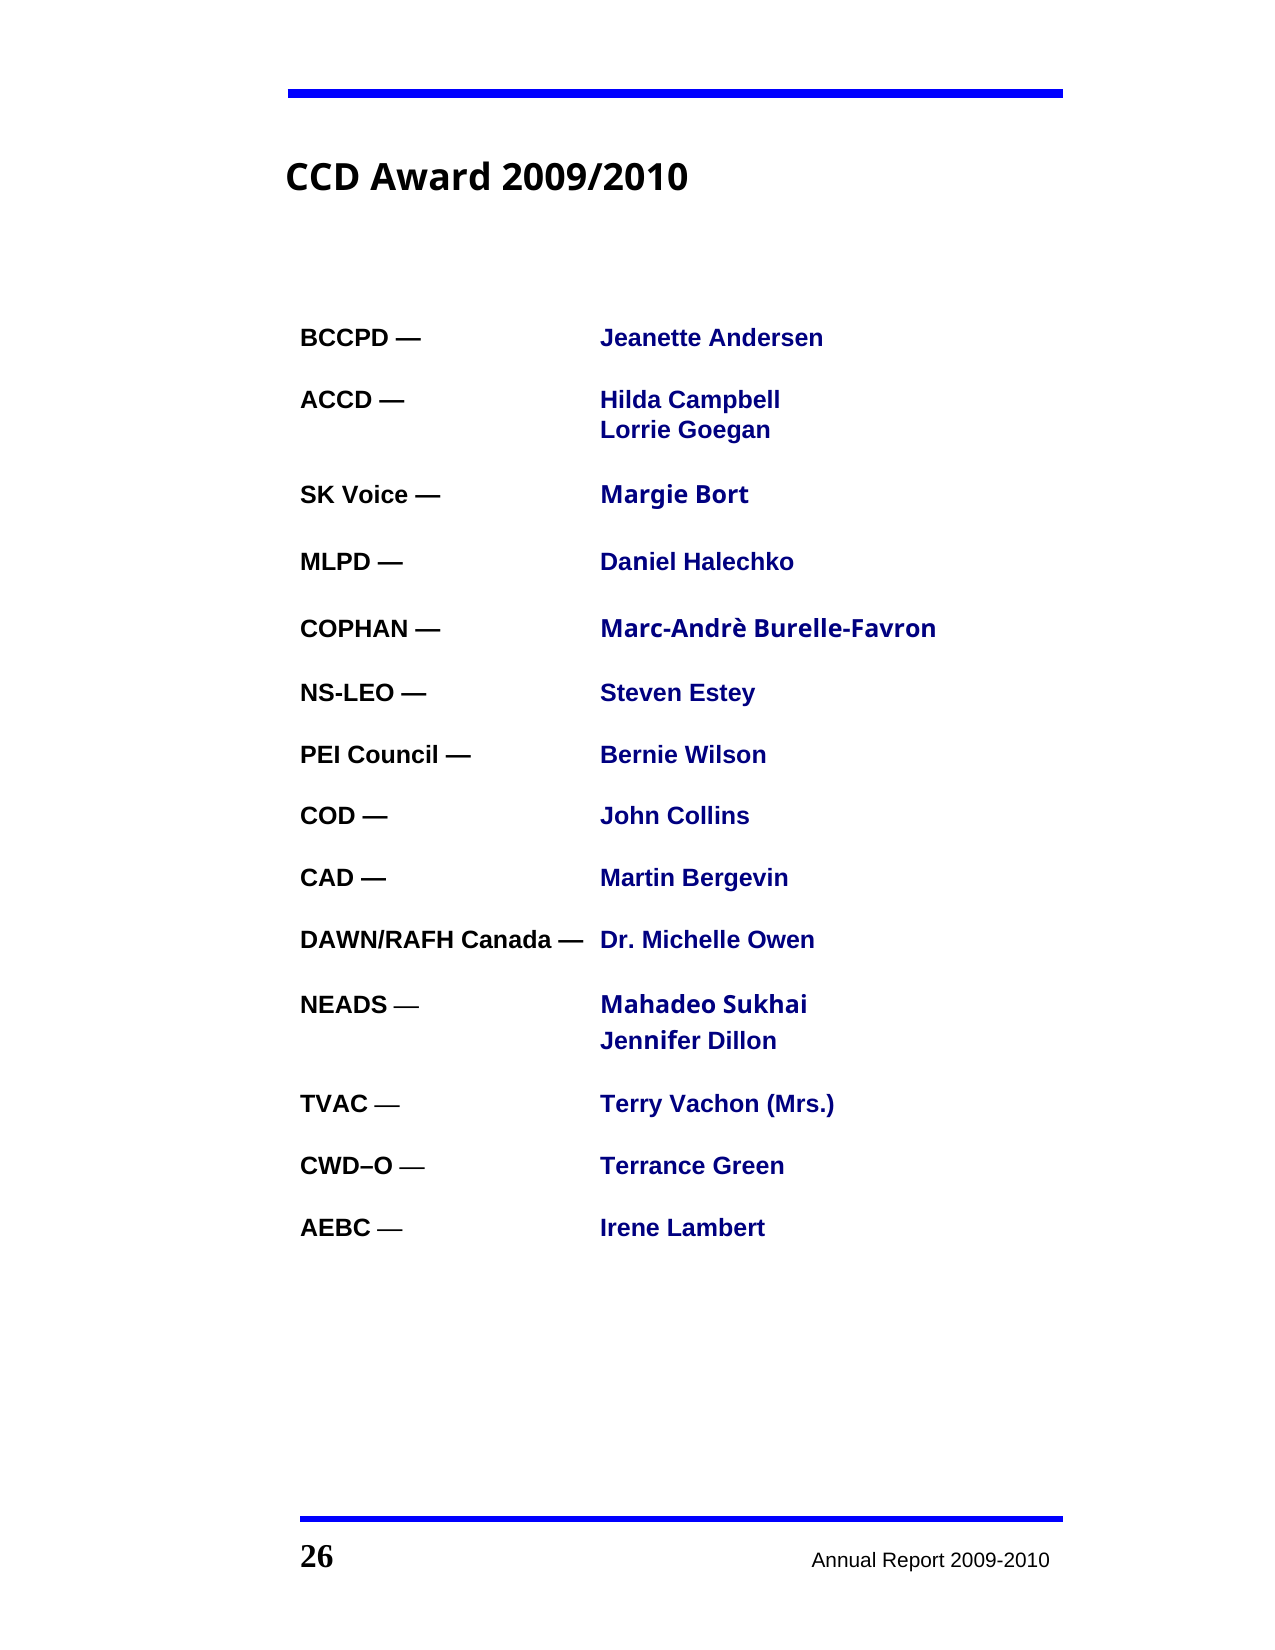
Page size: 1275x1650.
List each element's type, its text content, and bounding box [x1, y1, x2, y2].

text PEI Council — Bernie Wilson [300, 740, 1050, 768]
text COPHAN — Marc-Andrè Burelle-Favron [300, 611, 1050, 645]
text DAWN/RAFH — Dr. Michelle Owen [300, 925, 1050, 953]
text CWD–O — Terrance Green [300, 1151, 1050, 1180]
text NEADS — Mahadeo Sukhai [300, 986, 1050, 1020]
text SK Voice — Margie Bort [300, 477, 1050, 511]
text Award 2009/2010 [285, 150, 1050, 201]
text COD — John Collins [300, 801, 1050, 830]
text MLPD — Daniel Halechko [300, 544, 1050, 578]
text TVAC — Terry Vachon (Mrs.) [300, 1089, 1050, 1118]
text Lorrie Goegan [562, 415, 1050, 444]
text A — Hilda Campbell [300, 384, 1050, 413]
text CAD — Martin Bergevin [300, 863, 1050, 892]
text NS-LEO — Steven Estey [300, 678, 1050, 707]
text Jennifer Dillon [300, 1022, 1050, 1057]
text AEBC — Irene Lambert [300, 1213, 1050, 1242]
text BCCPD — Jeanette Andersen [300, 323, 1050, 352]
